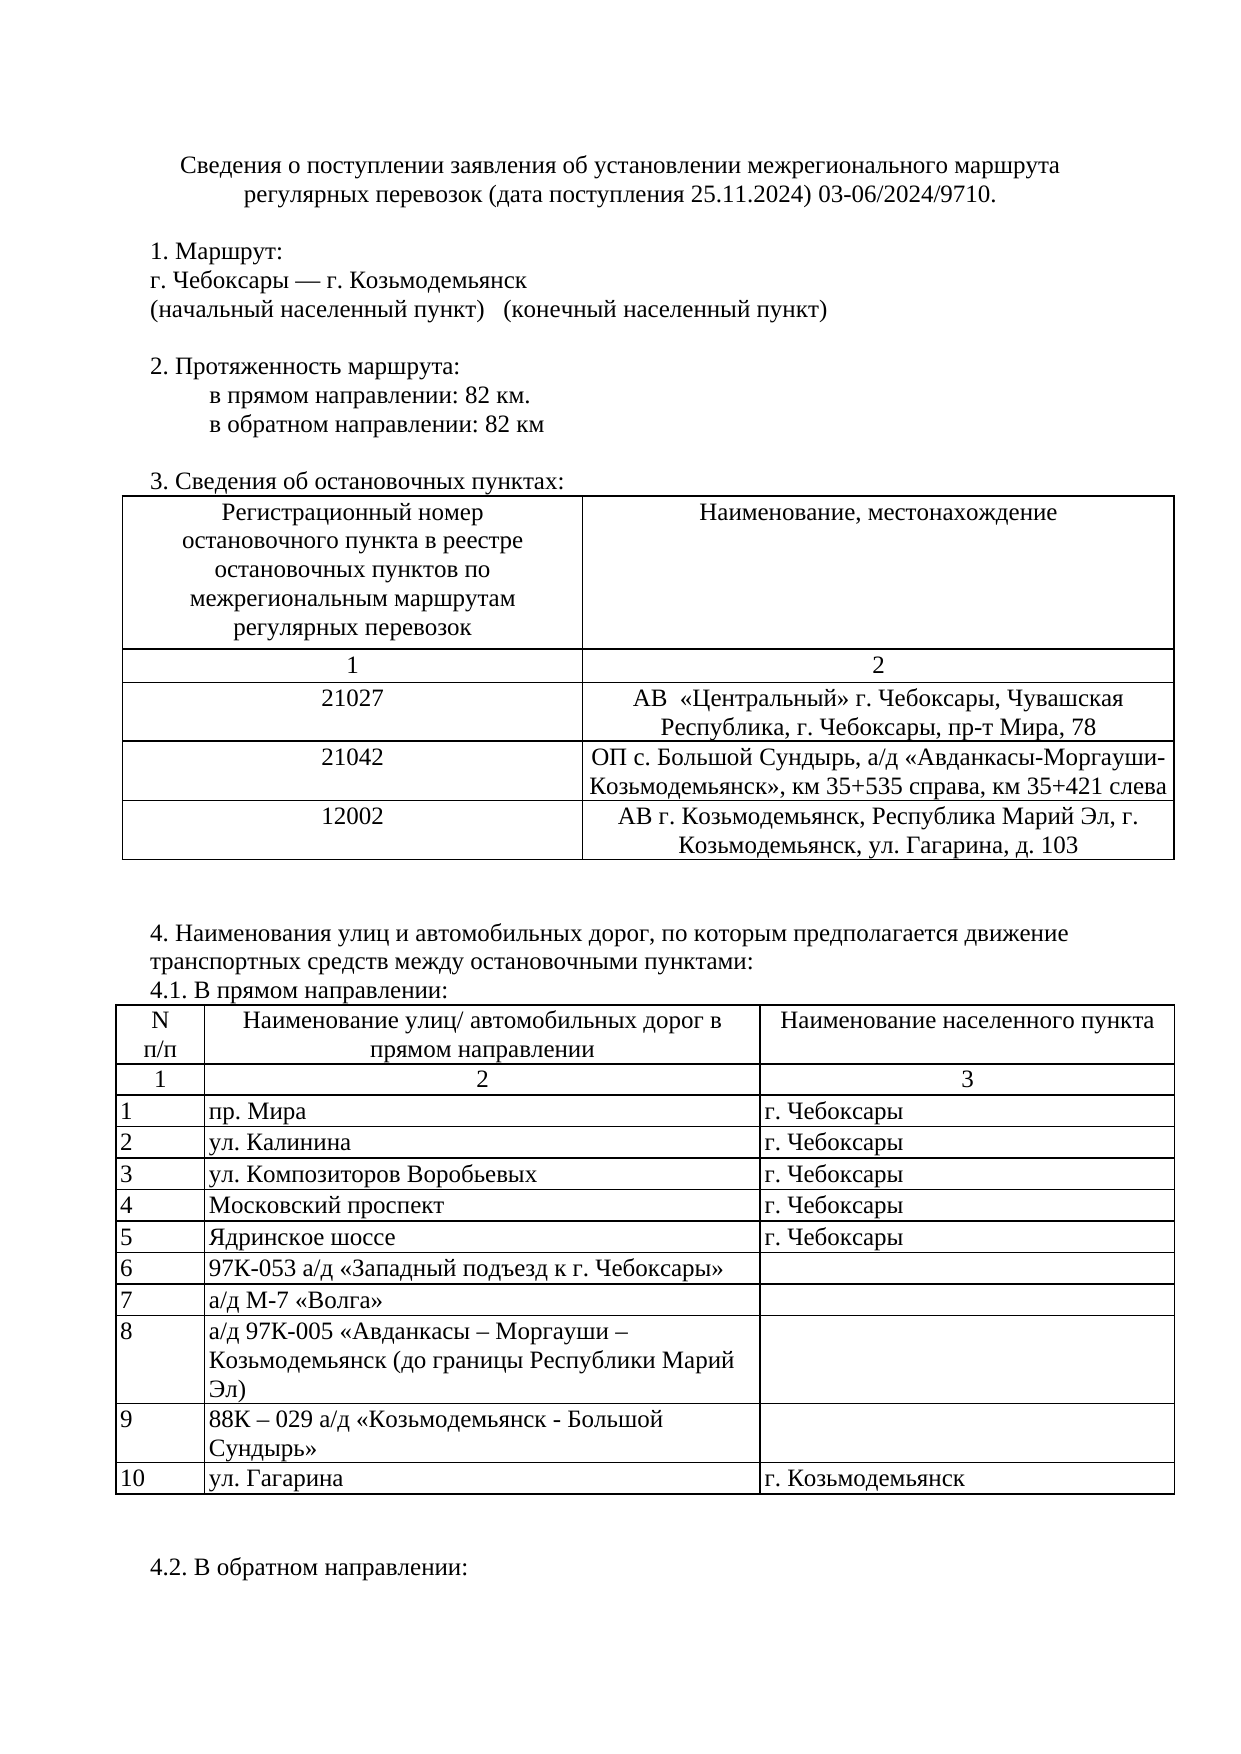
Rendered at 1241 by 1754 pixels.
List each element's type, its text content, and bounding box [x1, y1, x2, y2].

table_cell 6 [117, 1253, 204, 1283]
text Сведения о поступлении заявления об установлении межрегионального маршрута регулярных перевозок (дата поступления 25.11.2024) 03-06/2024/9710. [150, 150, 1090, 207]
text 1. Маршрут: [150, 236, 1090, 265]
table_header Наименование улиц/ автомобильных дорог в прямом направлении [205, 1006, 759, 1063]
text 4.1. В прямом направлении: [150, 975, 1090, 1004]
text в прямом направлении: 82 км. [150, 380, 1090, 409]
text г. Чебоксары — г. Козьмодемьянск [150, 265, 1090, 294]
table_cell 12002 [123, 801, 582, 858]
text 2. Протяженность маршрута: [150, 351, 1090, 380]
text (начальный населенный пункт) (конечный населенный пункт) [150, 294, 1090, 322]
table_cell 8 [117, 1316, 204, 1402]
table_cell 7 [117, 1285, 204, 1314]
table_cell 9 [117, 1404, 204, 1461]
table_cell 3 [117, 1159, 204, 1189]
table_cell 2 [583, 650, 1173, 681]
table_header Наименование населенного пункта [761, 1006, 1174, 1063]
table_cell Ядринское шоссе [205, 1222, 759, 1252]
table_cell ул. Композиторов Воробьевых [205, 1159, 759, 1189]
table_cell ул. Калинина [205, 1127, 759, 1157]
table_cell 97К-053 а/д «Западный подъезд к г. Чебоксары» [205, 1253, 759, 1283]
table_cell [761, 1285, 1174, 1314]
table_cell г. Чебоксары [761, 1190, 1174, 1220]
table_cell [761, 1404, 1174, 1461]
table_cell 2 [205, 1065, 759, 1094]
table_header N п/п [117, 1006, 204, 1063]
table_cell 21027 [123, 683, 582, 740]
table_cell г. Козьмодемьянск [761, 1463, 1174, 1493]
table_cell г. Чебоксары [761, 1096, 1174, 1126]
table_cell ул. Гагарина [205, 1463, 759, 1493]
table_cell 10 [117, 1463, 204, 1493]
table_cell ОП с. Большой Сундырь, а/д «Авданкасы-Моргауши-Козьмодемьянск», км 35+535 справа, км 35+421 слева [583, 742, 1173, 799]
table_cell 2 [117, 1127, 204, 1157]
table_cell г. Чебоксары [761, 1127, 1174, 1157]
text 3. Сведения об остановочных пунктах: [150, 466, 1090, 495]
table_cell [205, 1404, 759, 1461]
table_cell [761, 1253, 1174, 1283]
table_cell пр. Мира [205, 1096, 759, 1126]
table_cell 5 [117, 1222, 204, 1252]
table_cell АВ «Центральный» г. Чебоксары, Чувашская Республика, г. Чебоксары, пр-т Мира, 78 [583, 683, 1173, 740]
table_cell Московский проспект [205, 1190, 759, 1220]
table_cell г. Чебоксары [761, 1222, 1174, 1252]
table_cell а/д 97К-005 «Авданкасы – Моргауши – Козьмодемьянск (до границы Республики Марий Эл) [205, 1316, 759, 1402]
table_cell 1 [117, 1065, 204, 1094]
table_cell 1 [117, 1096, 204, 1126]
text 4. Наименования улиц и автомобильных дорог, по которым предполагается движение транспортных средств между остановочными пунктами: [150, 918, 1090, 975]
table_cell 3 [761, 1065, 1174, 1094]
table_cell 1 [123, 650, 582, 681]
table_header Наименование, местонахождение [583, 497, 1173, 648]
table_cell 21042 [123, 742, 582, 799]
table_cell а/д М-7 «Волга» [205, 1285, 759, 1314]
text в обратном направлении: 82 км [150, 409, 1090, 437]
text 4.2. В обратном направлении: [150, 1552, 1090, 1581]
table_header Регистрационный номер остановочного пункта в реестре остановочных пунктов по межрегиональным маршрутам регулярных перевозок [123, 497, 582, 648]
table_cell [761, 1316, 1174, 1402]
table_cell АВ г. Козьмодемьянск, Республика Марий Эл, г. Козьмодемьянск, ул. Гагарина, д. 103 [583, 801, 1173, 858]
table_cell г. Чебоксары [761, 1159, 1174, 1189]
table_cell 4 [117, 1190, 204, 1220]
